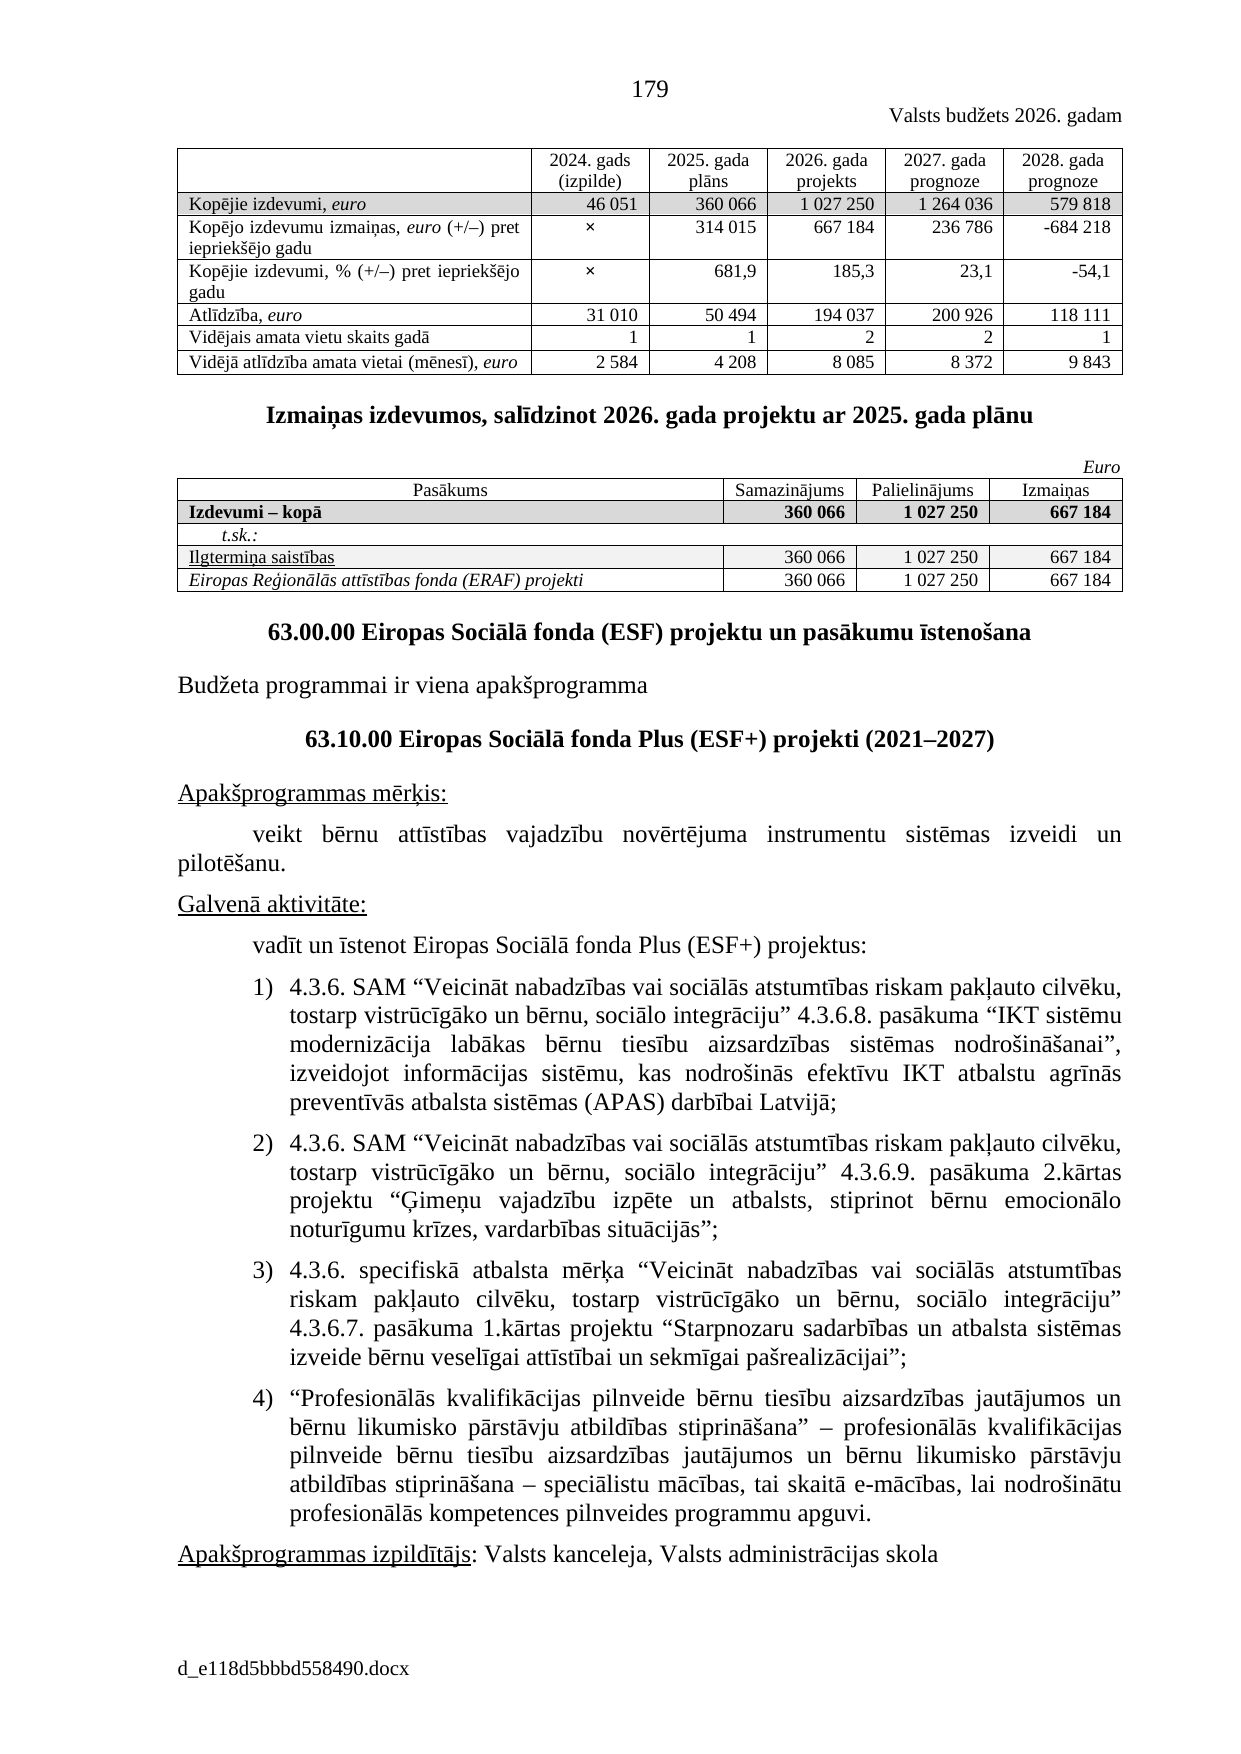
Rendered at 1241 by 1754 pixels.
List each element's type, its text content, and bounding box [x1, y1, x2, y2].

table_cell 1 264 036 [886, 193, 1003, 214]
table_header Pasākums [178, 479, 723, 500]
table_cell Kopējie izdevumi, % (+/–) pret iepriekšējo gadu [178, 260, 531, 303]
table_cell Izdevumi – kopā [178, 501, 723, 523]
text Apakšprogrammas izpildītājs: Valsts kanceleja, Valsts administrācijas skola [177, 1539, 1122, 1568]
table_cell 9 843 [1004, 351, 1122, 374]
table_cell 2 [768, 326, 885, 350]
text veikt bērnu attīstības vajadzību novērtējuma instrumentu sistēmas izveidi un pilotēšanu. [177, 819, 1122, 877]
table_cell 194 037 [768, 304, 885, 325]
list 4.3.6. SAM “Veicināt nabadzības vai sociālās atstumtības riskam pakļauto cilvēku, tostarp vistrūcīgāko un bērnu, sociālo integrāciju” 4.3.6.9. pasākuma 2.kārtas projektu “Ģimeņu vajadzību izpēte un atbalsts, stiprinot bērnu emocionālo noturīgumu krīzes, vardarbības situācijās”; [252, 1128, 1122, 1243]
table_cell 8 372 [886, 351, 1003, 374]
table_cell 314 015 [650, 216, 767, 259]
table_cell t.sk.: [178, 524, 1122, 545]
table_header Palielinājums [857, 479, 989, 500]
table_cell 579 818 [1004, 193, 1122, 214]
table_header 2028. gada prognoze [1004, 149, 1122, 192]
table_cell 8 085 [768, 351, 885, 374]
table_cell 360 066 [650, 193, 767, 214]
table_header 2026. gada projekts [768, 149, 885, 192]
table_cell × [532, 216, 649, 259]
list 4.3.6. SAM “Veicināt nabadzības vai sociālās atstumtības riskam pakļauto cilvēku, tostarp vistrūcīgāko un bērnu, sociālo integrāciju” 4.3.6.8. pasākuma “IKT sistēmu modernizācija labākas bērnu tiesību aizsardzības sistēmas nodrošināšanai”, izveidojot informācijas sistēmu, kas nodrošinās efektīvu IKT atbalstu agrīnās preventīvās atbalsta sistēmas (APAS) darbībai Latvijā; [252, 972, 1122, 1115]
table_cell 118 111 [1004, 304, 1122, 325]
table_cell 1 027 250 [857, 569, 989, 591]
table_cell Kopējie izdevumi, euro [178, 193, 531, 214]
table_cell 50 494 [650, 304, 767, 325]
table_cell 360 066 [724, 501, 856, 523]
table_cell 667 184 [990, 501, 1122, 523]
table_header 2024. gads (izpilde) [532, 149, 649, 192]
text Budžeta programmai ir viena apakšprogramma [177, 670, 1122, 699]
table_cell 667 184 [990, 546, 1122, 568]
table_cell × [532, 260, 649, 303]
table_cell -54,1 [1004, 260, 1122, 303]
text 63.10.00 Eiropas Sociālā fonda Plus (ESF+) projekti (2021–2027) [177, 724, 1122, 753]
table_cell 1 [1004, 326, 1122, 350]
table_cell 31 010 [532, 304, 649, 325]
text Euro [1002, 456, 1122, 478]
table_cell 681,9 [650, 260, 767, 303]
table_cell Vidējā atlīdzība amata vietai (mēnesī), euro [178, 351, 531, 374]
table_header Izmaiņas [990, 479, 1122, 500]
text 63.00.00 Eiropas Sociālā fonda (ESF) projektu un pasākumu īstenošana [177, 617, 1122, 645]
table_cell -684 218 [1004, 216, 1122, 259]
table_header 2027. gada prognoze [886, 149, 1003, 192]
table_cell 1 027 250 [768, 193, 885, 214]
table_cell 2 [886, 326, 1003, 350]
table_cell 1 [532, 326, 649, 350]
table_cell 667 184 [768, 216, 885, 259]
table_cell 200 926 [886, 304, 1003, 325]
list 4.3.6. specifiskā atbalsta mērķa “Veicināt nabadzības vai sociālās atstumtības riskam pakļauto cilvēku, tostarp vistrūcīgāko un bērnu, sociālo integrāciju” 4.3.6.7. pasākuma 1.kārtas projektu “Starpnozaru sadarbības un atbalsta sistēmas izveide bērnu veselīgai attīstībai un sekmīgai pašrealizācijai”; [252, 1255, 1122, 1370]
table_cell Eiropas Reģionālās attīstības fonda (ERAF) projekti [178, 569, 723, 591]
table_cell Vidējais amata vietu skaits gadā [178, 326, 531, 350]
table_cell Kopējo izdevumu izmaiņas, euro (+/–) pret iepriekšējo gadu [178, 216, 531, 259]
text vadīt un īstenot Eiropas Sociālā fonda Plus (ESF+) projektus: [177, 930, 1122, 959]
table_cell 23,1 [886, 260, 1003, 303]
table_cell Atlīdzība, euro [178, 304, 531, 325]
table_cell 185,3 [768, 260, 885, 303]
table_cell 360 066 [724, 569, 856, 591]
text Apakšprogrammas mērķis: [177, 778, 1122, 807]
table_cell 1 [650, 326, 767, 350]
table_cell 2 584 [532, 351, 649, 374]
table_header 2025. gada plāns [650, 149, 767, 192]
text Galvenā aktivitāte: [177, 889, 1122, 918]
table_cell 4 208 [650, 351, 767, 374]
table_header Samazinājums [724, 479, 856, 500]
table_cell 46 051 [532, 193, 649, 214]
table_cell Ilgtermiņa saistības [178, 546, 723, 568]
table_cell 1 027 250 [857, 546, 989, 568]
table_cell 667 184 [990, 569, 1122, 591]
list “Profesionālās kvalifikācijas pilnveide bērnu tiesību aizsardzības jautājumos un bērnu likumisko pārstāvju atbildības stiprināšana” – profesionālās kvalifikācijas pilnveide bērnu tiesību aizsardzības jautājumos un bērnu likumisko pārstāvju atbildības stiprināšana – speciālistu mācības, tai skaitā e-mācības, lai nodrošinātu profesionālās kompetences pilnveides programmu apguvi. [252, 1383, 1122, 1527]
table_cell 236 786 [886, 216, 1003, 259]
table_cell 360 066 [724, 546, 856, 568]
text Izmaiņas izdevumos, salīdzinot 2026. gada projektu ar 2025. gada plānu [177, 400, 1122, 429]
table_header [178, 149, 531, 192]
table_cell 1 027 250 [857, 501, 989, 523]
